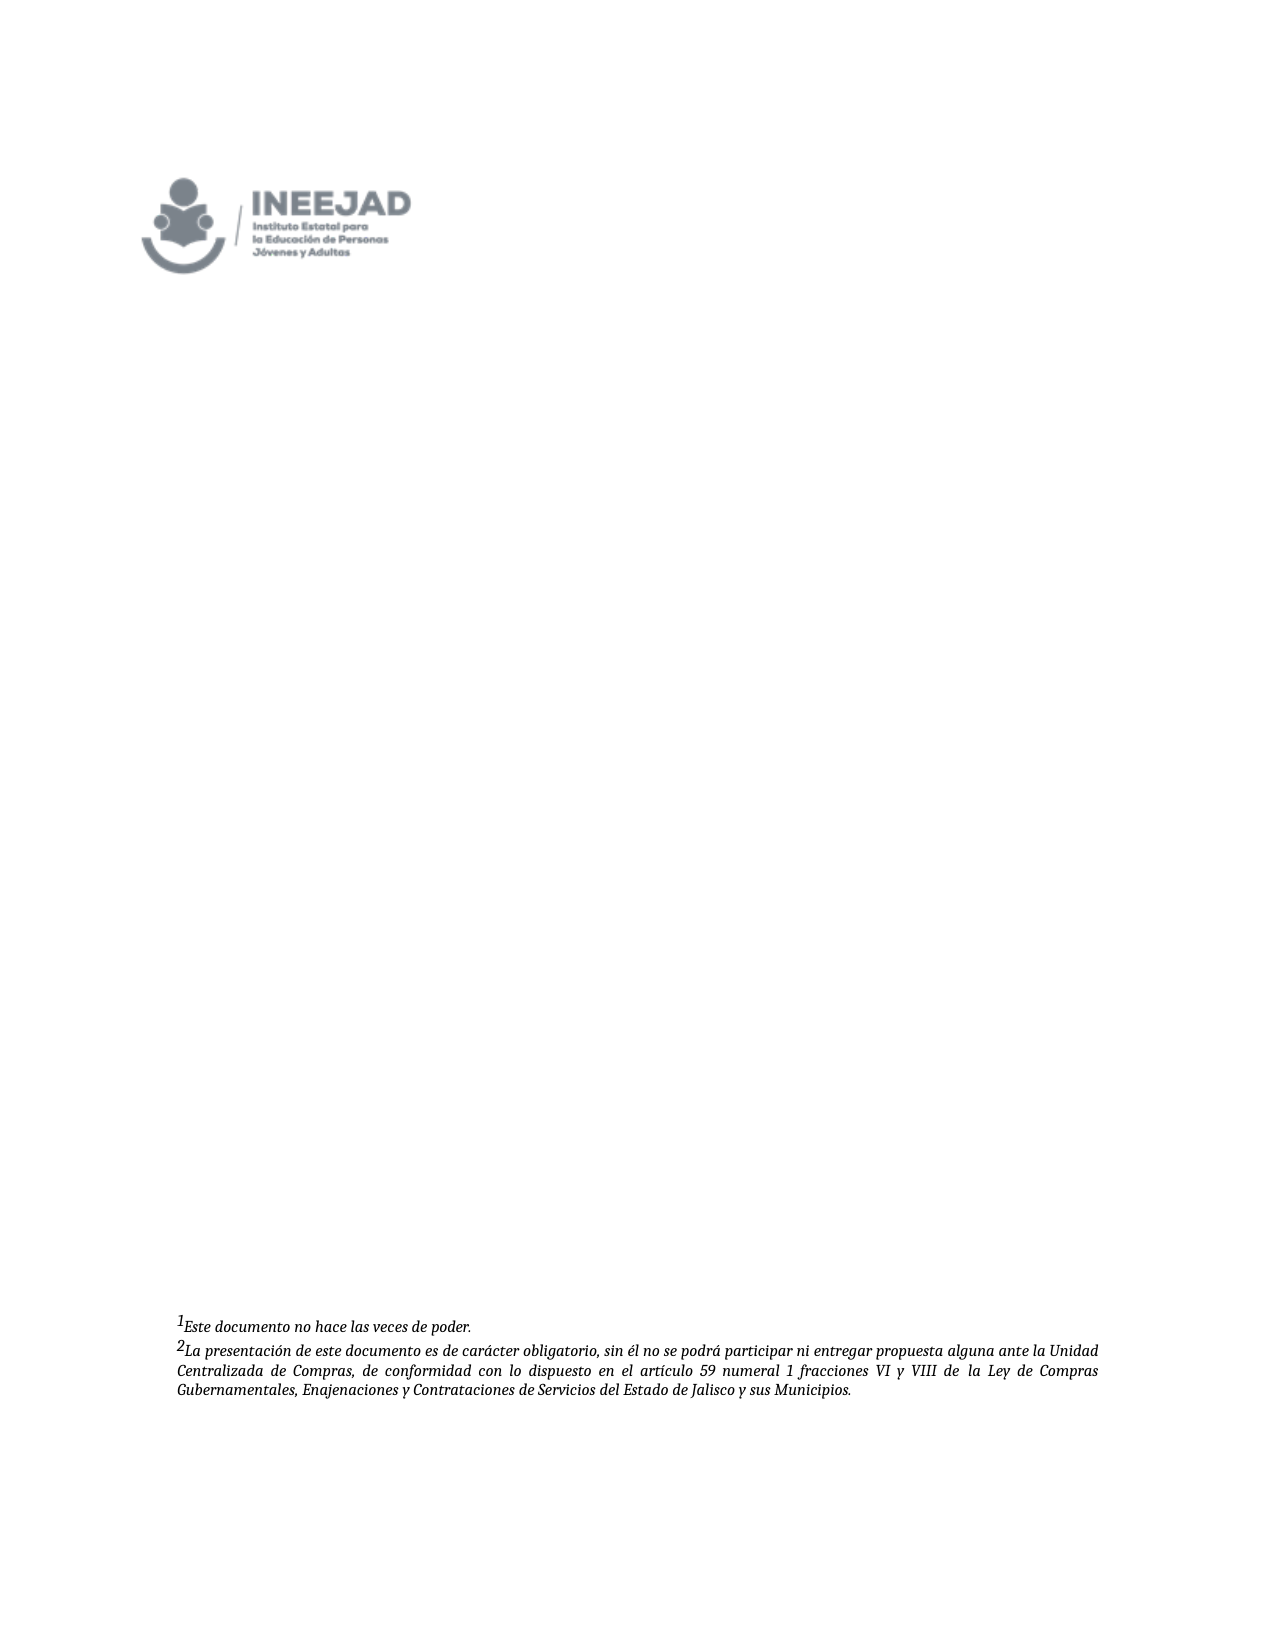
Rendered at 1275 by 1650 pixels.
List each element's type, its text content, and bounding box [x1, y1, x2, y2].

text 1Este documento no hace las veces de poder. [177, 1312, 1189, 1337]
picture [81, 103, 1275, 1312]
text 2La presentación de este documento es de carácter obligatorio, sin él no se podrá participar ni entregar propuesta alguna ante la Unidad Centralizada de Compras, de conformidad con lo dispuesto en el artículo 59 numeral 1 fracciones VI y VIII de la Ley de Compras Gubernamentales, Enajenaciones y Contrataciones de Servicios del Estado de Jalisco y sus Municipios. [177, 1337, 1098, 1399]
